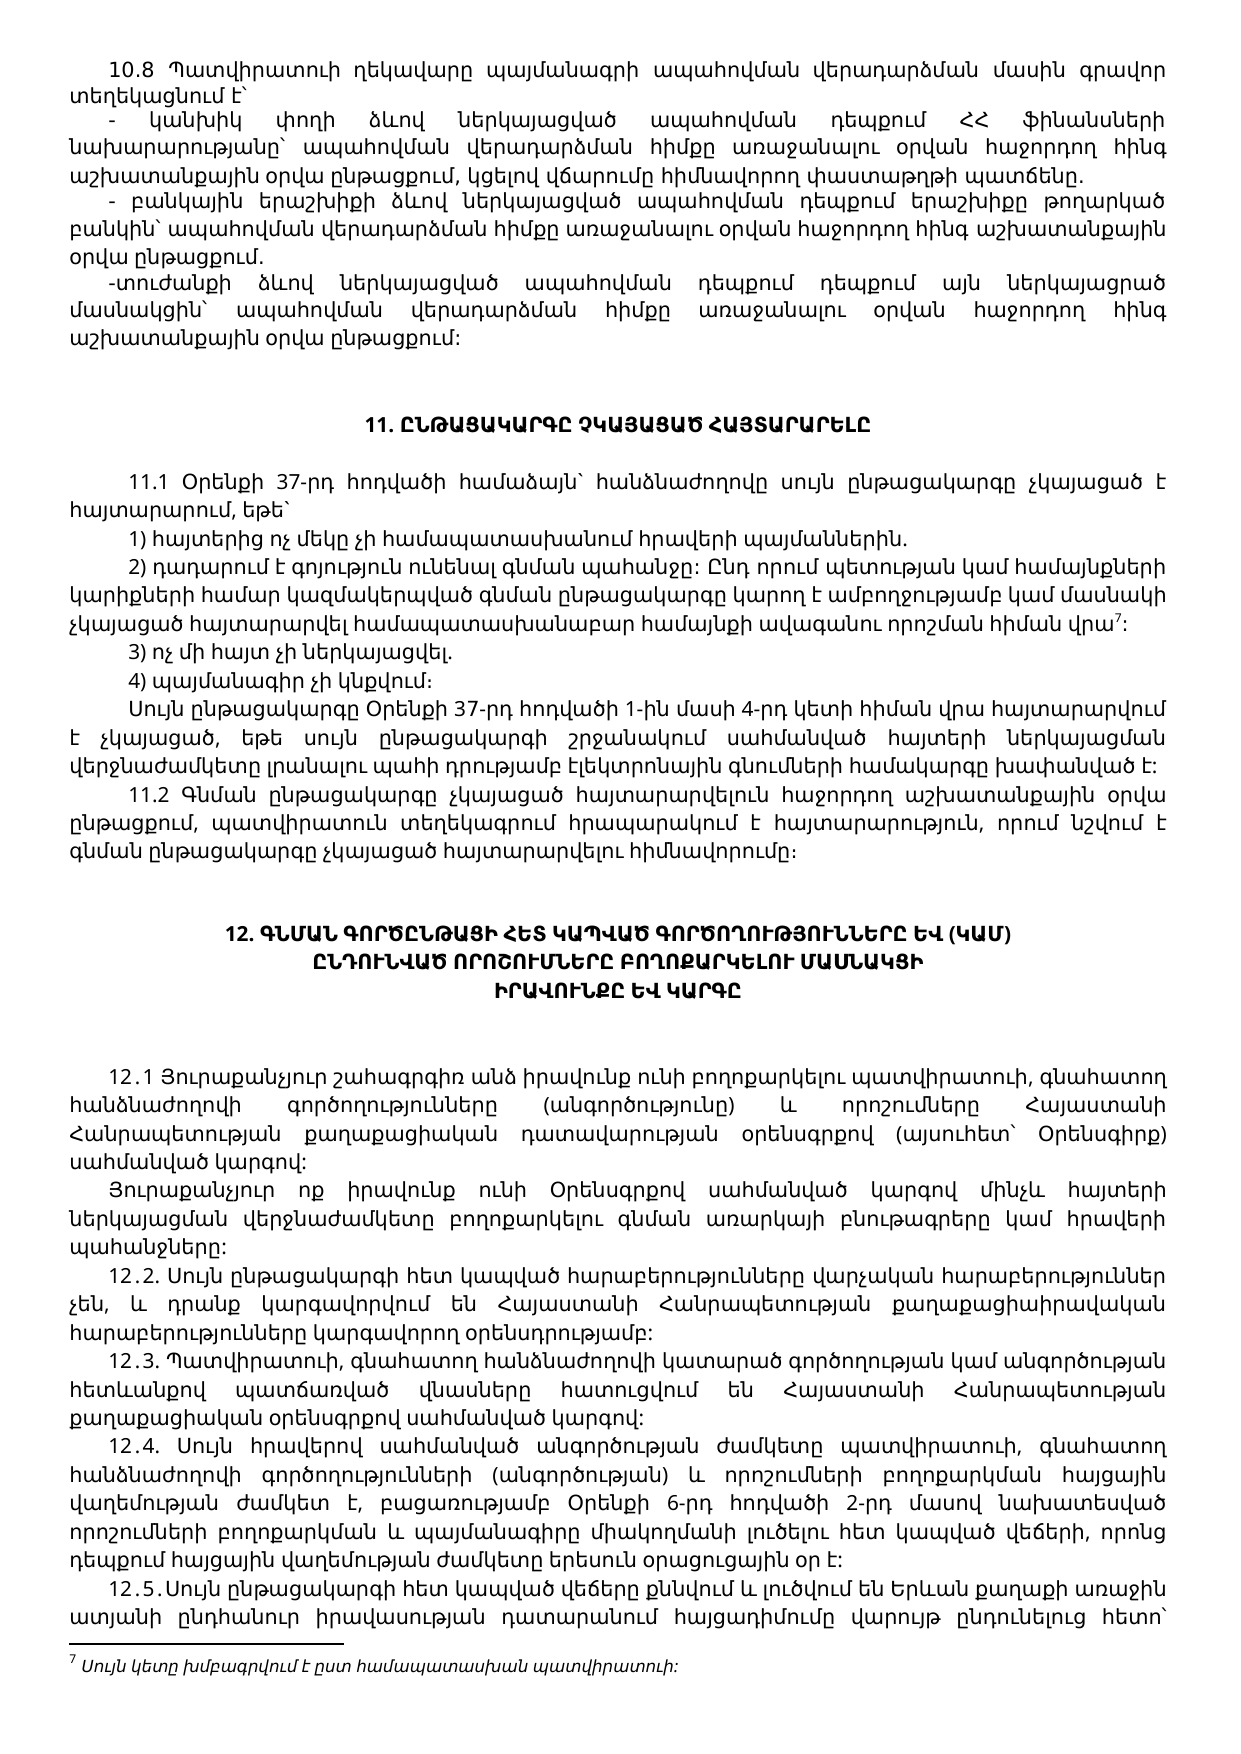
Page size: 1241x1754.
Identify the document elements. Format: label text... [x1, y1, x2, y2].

text 12․2. Սույն ընթացակարգի հետ կապված հարաբերությունները վարչական հարաբերություններ չեն, և դրանք կարգավորվում են Հայաստանի Հանրապետության քաղաքացիաիրավական հարաբերությունները կարգավորող օրենսդրությամբ: [69, 1261, 1167, 1346]
text 11. ԸՆԹԱՑԱԿԱՐԳԸ ՉԿԱՅԱՑԱԾ ՀԱՅՏԱՐԱՐԵԼԸ [69, 410, 1167, 438]
text 12․3. Պատվիրատուի, գնահատող հանձնաժողովի կատարած գործողության կամ անգործության հետևանքով պատճառված վնասները հատուցվում են Հայաստանի Հանրապետության քաղաքացիական օրենսգրքով սահմանված կարգով: [69, 1346, 1167, 1432]
text -տուժանքի ձևով ներկայացված ապահովման դեպքում դեպքում այն ներկայացրած մասնակցին՝ ապահովման վերադարձման հիմքը առաջանալու օրվան հաջորդող հինգ աշխատանքային օրվա ընթացքում: [69, 271, 1167, 352]
text 12. ԳՆՄԱՆ ԳՈՐԾԸՆԹԱՑԻ ՀԵՏ ԿԱՊՎԱԾ ԳՈՐԾՈՂՈՒԹՅՈՒՆՆԵՐԸ ԵՎ (ԿԱՄ) [69, 919, 1167, 947]
text 11.2 Գնման ընթացակարգը չկայացած հայտարարվելուն հաջորդող աշխատանքային օրվա ընթացքում, պատվիրատուն տեղեկագրում հրապարակում է հայտարարություն, որում նշվում է գնման ընթացակարգը չկայացած հայտարարվելու հիմնավորումը։ [69, 780, 1167, 865]
text 4) պայմանագիր չի կնքվում։ [69, 666, 1167, 694]
text 10.8 Պատվիրատուի ղեկավարը պայմանագրի ապահովման վերադարձման մասին գրավոր տեղեկացնում է՝ [69, 56, 1167, 108]
text - բանկային երաշխիքի ձևով ներկայացված ապահովման դեպքում երաշխիքը թողարկած բանկին՝ ապահովման վերադարձման հիմքը առաջանալու օրվան հաջորդող հինգ աշխատանքային օրվա ընթացքում. [69, 189, 1167, 271]
text ԸՆԴՈՒՆՎԱԾ ՈՐՈՇՈՒՄՆԵՐԸ ԲՈՂՈՔԱՐԿԵԼՈՒ ՄԱՍՆԱԿՑԻ [69, 947, 1167, 976]
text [69, 1574, 1167, 1631]
text ԻՐԱՎՈՒՆՔԸ ԵՎ ԿԱՐԳԸ [69, 976, 1167, 1004]
text 12․4. Սույն հրավերով սահմանված անգործության ժամկետը պատվիրատուի, գնահատող հանձնաժողովի գործողությունների (անգործության) և որոշումների բողոքարկման հայցային վաղեմության ժամկետ է, բացառությամբ Օրենքի 6-րդ հոդվածի 2-րդ մասով նախատեսված որոշումների բողոքարկման և պայմանագիրը միակողմանի լուծելու հետ կապված վեճերի, որոնց դեպքում հայցային վաղեմության ժամկետը երեսուն օրացուցային օր է: [69, 1432, 1167, 1574]
text Սույն ընթացակարգը Օրենքի 37-րդ հոդվածի 1-ին մասի 4-րդ կետի հիման վրա հայտարարվում է չկայացած, եթե սույն ընթացակարգի շրջանակում սահմանված հայտերի ներկայացման վերջնաժամկետը լրանալու պահի դրությամբ էլեկտրոնային գնումների համակարգը խափանված է: [69, 694, 1167, 780]
text 3) ոչ մի հայտ չի ներկայացվել. [69, 637, 1167, 666]
text 1) հայտերից ոչ մեկը չի համապատասխանում հրավերի պայմաններին. [69, 524, 1167, 552]
text 11.1 Օրենքի 37-րդ հոդվածի համաձայն` հանձնաժողովը սույն ընթացակարգը չկայացած է հայտարարում, եթե` [69, 467, 1167, 524]
text 12․1 Յուրաքանչյուր շահագրգիռ անձ իրավունք ունի բողոքարկելու պատվիրատուի, գնահատող հանձնաժողովի գործողությունները (անգործությունը) և որոշումները Հայաստանի Հանրապետության քաղաքացիական դատավարության օրենսգրքով (այսուհետ՝ Օրենսգիրք) սահմանված կարգով: [69, 1062, 1167, 1176]
text - կանխիկ փողի ձևով ներկայացված ապահովման դեպքում ՀՀ ֆինանսների նախարարությանը՝ ապահովման վերադարձման հիմքը առաջանալու օրվան հաջորդող հինգ աշխատանքային օրվա ընթացքում, կցելով վճարումը հիմնավորող փաստաթղթի պատճենը. [69, 108, 1167, 189]
text Յուրաքանչյուր ոք իրավունք ունի Օրենսգրքով սահմանված կարգով մինչև հայտերի ներկայացման վերջնաժամկետը բողոքարկելու գնման առարկայի բնութագրերը կամ հրավերի պահանջները: [69, 1176, 1167, 1261]
text 2) դադարում է գոյություն ունենալ գնման պահանջը: Ընդ որում պետության կամ համայնքների կարիքների համար կազմակերպված գնման ընթացակարգը կարող է ամբողջությամբ կամ մասնակի չկայացած հայտարարվել համապատասխանաբար համայնքի ավագանու որոշման հիման վրա: [69, 552, 1167, 637]
